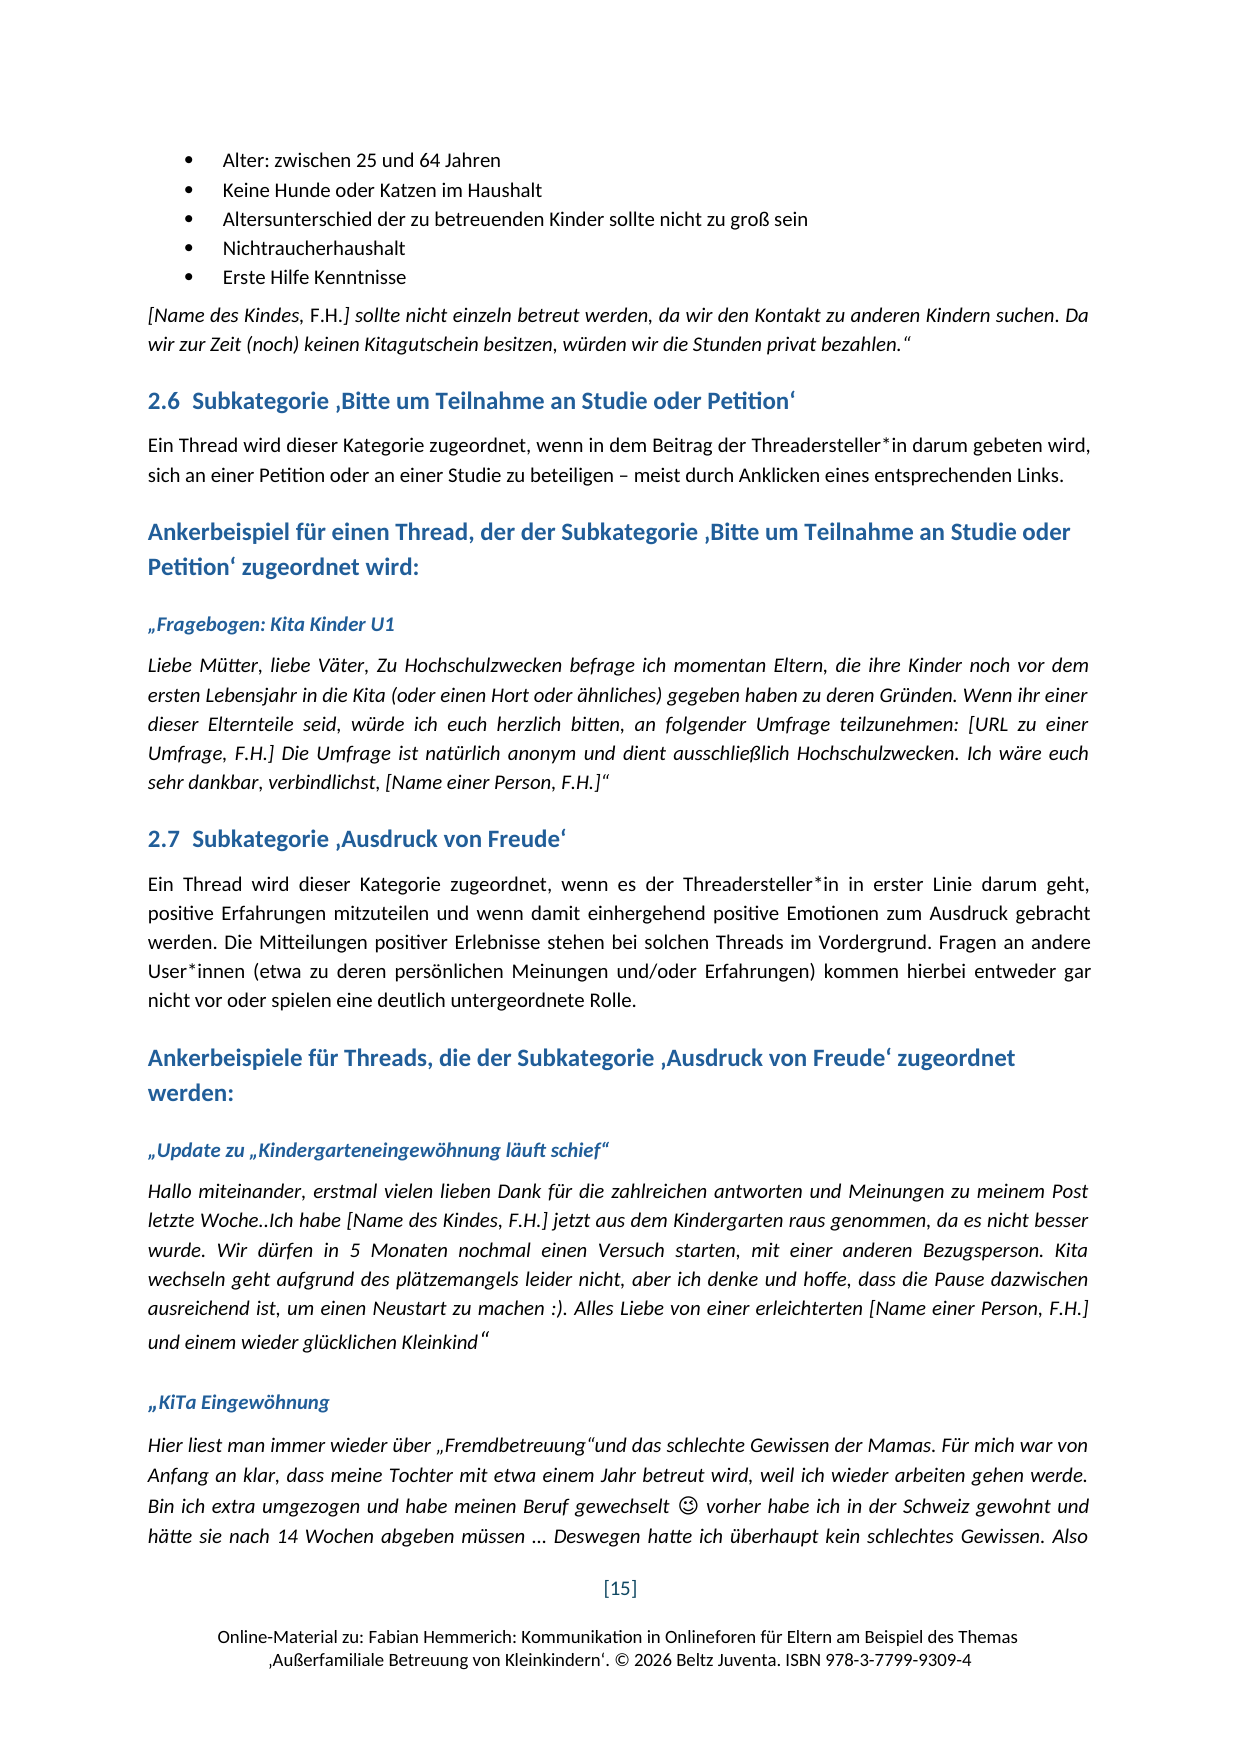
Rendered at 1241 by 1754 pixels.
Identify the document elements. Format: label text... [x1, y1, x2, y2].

text Ein Thread wird dieser Kategorie zugeordnet, wenn in dem Beitrag der Threadersteller*in darum gebeten wird, sich an einer Petition oder an einer Studie zu beteiligen – meist durch Anklicken eines entsprechenden Links. [148, 433, 1092, 487]
subtitle 2.6 Subkategorie ‚Bitte um Teilnahme an Studie oder Petition‘ [148, 385, 1092, 416]
list Keine Hunde oder Katzen im Haushalt [185, 177, 1092, 202]
list Altersunterschied der zu betreuenden Kinder sollte nicht zu groß sein [185, 206, 1092, 231]
subtitle Ankerbeispiel für einen Thread, der der Subkategorie ‚Bitte um Teilnahme an Studie oder Petition‘ zugeordnet wird: [148, 516, 1092, 582]
subtitle „Update zu „Kindergarteneingewöhnung läuft schief“ [148, 1137, 1092, 1162]
subtitle Ankerbeispiele für Threads, die der Subkategorie ‚Ausdruck von Freude‘ zugeordnet werden: [148, 1042, 1092, 1107]
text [148, 1433, 1092, 1549]
list Alter: zwischen 25 und 64 Jahren [185, 148, 1092, 173]
text [Name des Kindes, F.H.] sollte nicht einzeln betreut werden, da wir den Kontakt zu anderen Kindern suchen. Da wir zur Zeit (noch) keinen Kitagutschein besitzen, würden wir die Stunden privat bezahlen.“ [148, 302, 1092, 356]
subtitle „Fragebogen: Kita Kinder U1 [148, 611, 1092, 636]
subtitle „KiTa Eingewöhnung [148, 1385, 1092, 1416]
list Erste Hilfe Kenntnisse [185, 264, 1092, 290]
list Nichtraucherhaushalt [185, 235, 1092, 261]
text Hallo miteinander, erstmal vielen lieben Dank für die zahlreichen antworten und Meinungen zu meinem Post letzte Woche..Ich habe [Name des Kindes, F.H.] jetzt aus dem Kindergarten raus genommen, da es nicht besser wurde. Wir dürfen in 5 Monaten nochmal einen Versuch starten, mit einer anderen Bezugsperson. Kita wechseln geht aufgrund des plätzemangels leider nicht, aber ich denke und hoffe, dass die Pause dazwischen ausreichend ist, um einen Neustart zu machen :). Alles Liebe von einer erleichterten [Name einer Person, F.H.] und einem wieder glücklichen Kleinkind“ [148, 1178, 1092, 1356]
text Liebe Mütter, liebe Väter, Zu Hochschulzwecken befrage ich momentan Eltern, die ihre Kinder noch vor dem ersten Lebensjahr in die Kita (oder einen Hort oder ähnliches) gegeben haben zu deren Gründen. Wenn ihr einer dieser Elternteile seid, würde ich euch herzlich bitten, an folgender Umfrage teilzunehmen: [URL zu einer Umfrage, F.H.] Die Umfrage ist natürlich anonym und dient ausschließlich Hochschulzwecken. Ich wäre euch sehr dankbar, verbindlichst, [Name einer Person, F.H.]“ [148, 653, 1092, 795]
subtitle 2.7 Subkategorie ‚Ausdruck von Freude‘ [148, 823, 1092, 854]
text Ein Thread wird dieser Kategorie zugeordnet, wenn es der Threadersteller*in in erster Linie darum geht, positive Erfahrungen mitzuteilen und wenn damit einhergehend positive Emotionen zum Ausdruck gebracht werden. Die Mitteilungen positiver Erlebnisse stehen bei solchen Threads im Vordergrund. Fragen an andere User*innen (etwa zu deren persönlichen Meinungen und/oder Erfahrungen) kommen hierbei entweder gar nicht vor oder spielen eine deutlich untergeordnete Rolle. [148, 871, 1092, 1013]
